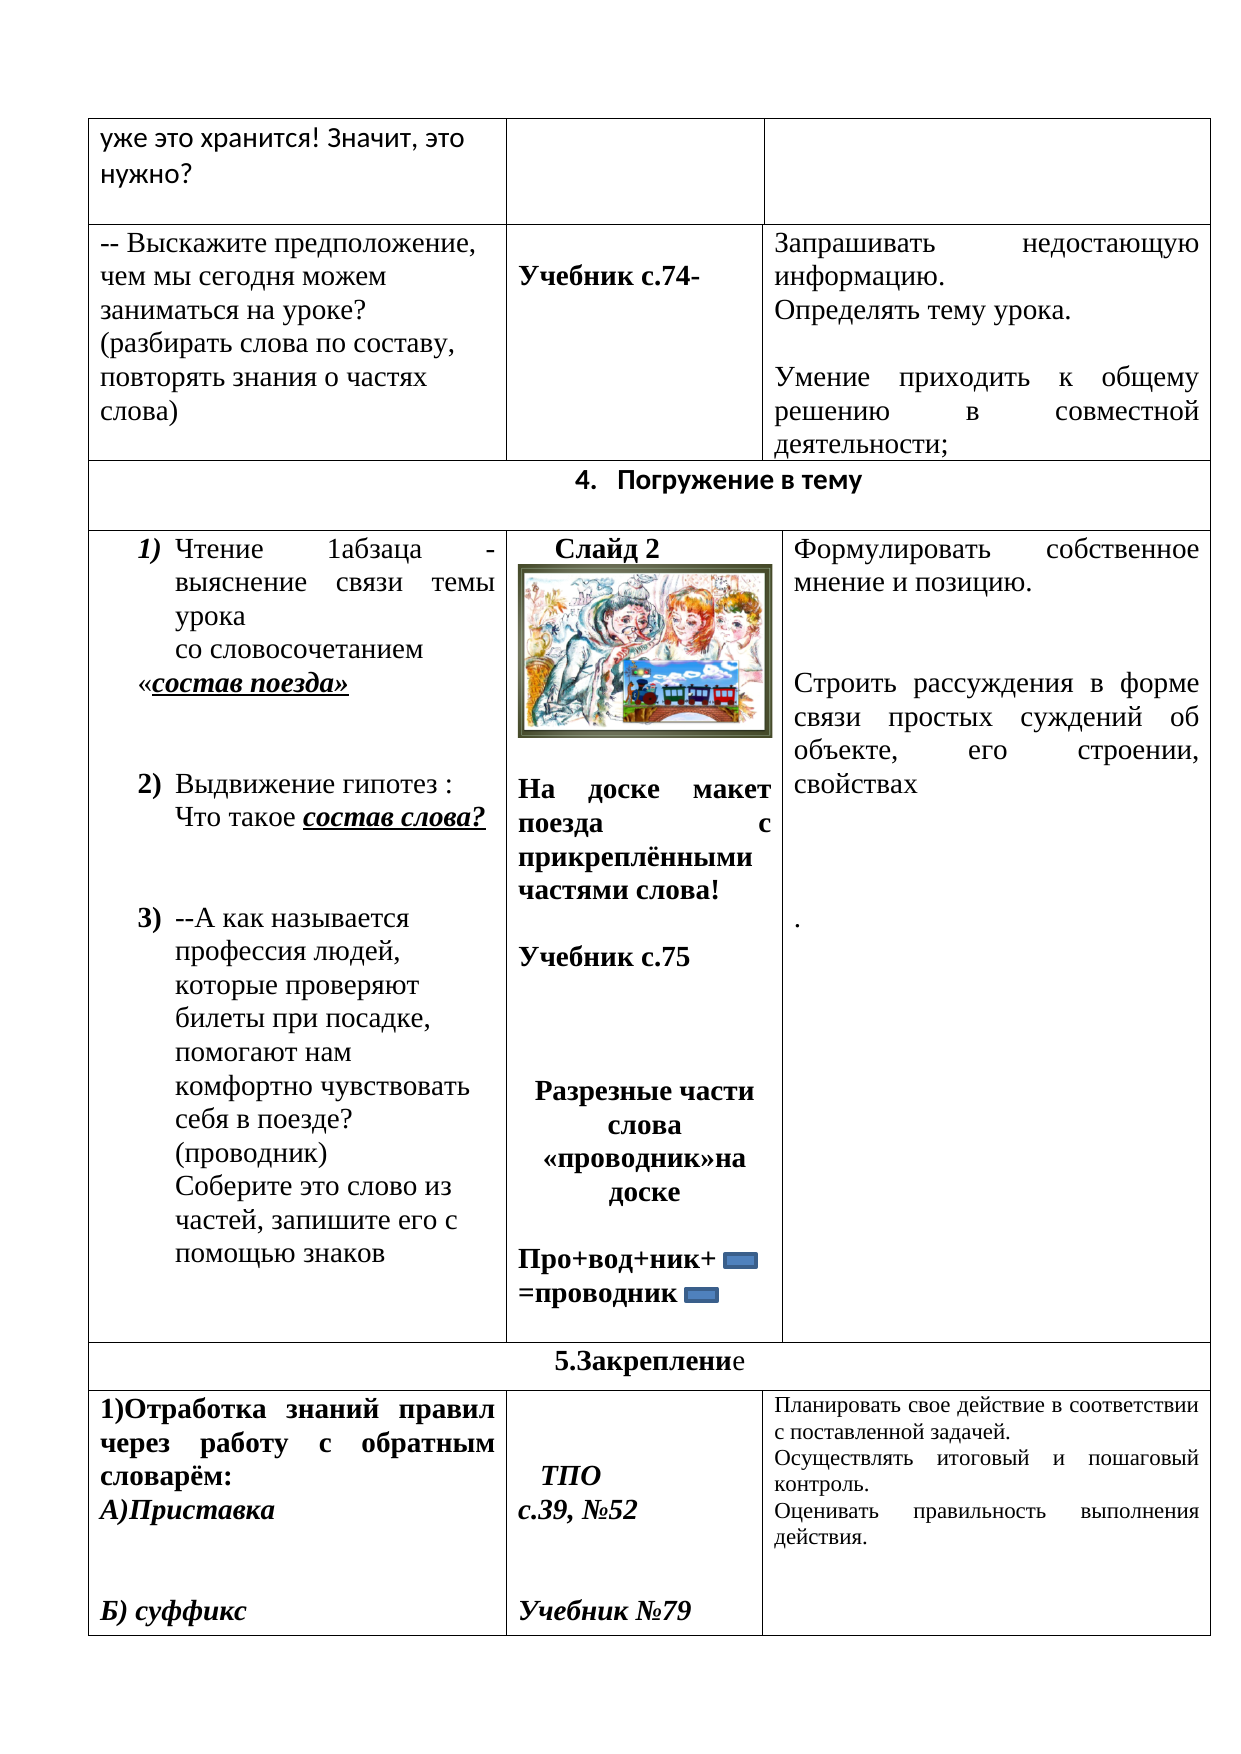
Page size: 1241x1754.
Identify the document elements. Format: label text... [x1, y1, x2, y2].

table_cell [507, 1391, 762, 1635]
table_cell -- Выскажите предположение, чем мы сегодня можем заниматься на уроке? (разбирать слова по составу, повторять знания о частях слова) [89, 225, 506, 460]
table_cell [507, 119, 764, 224]
table_cell 4. Погружение в тему [89, 461, 1210, 530]
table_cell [89, 1391, 506, 1635]
table_cell Формулировать собственное мнение и позицию. Строить рассуждения в форме связи простых суждений об объекте, его строении, свойствах . [783, 531, 1210, 1342]
table_cell Чтение 1абзаца - выяснение связи темы урока со словосочетанием «состав поезда» Выдвижение гипотез : Что такое состав слова? --А как называется профессия людей, которые проверяют билеты при посадке, помогают нам комфортно чувствовать себя в поезде? (проводник) Соберите это слово из частей, запишите его с помощью знаков [89, 531, 506, 1342]
table_cell Учебник с.74- [507, 225, 762, 460]
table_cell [763, 1391, 1210, 1635]
table_cell [765, 119, 1210, 224]
table_cell Слайд 2 На доске макет поезда с прикреплёнными частями слова! Учебник с.75 Разрезные части слова «проводник»на доске Про+вод+ник+ =проводник [507, 531, 782, 1342]
table_cell 5.Закрепление [89, 1343, 1210, 1390]
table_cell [89, 119, 506, 224]
picture [517, 564, 773, 738]
table_cell Запрашивать недостающую информацию. Определять тему урока. Умение приходить к общему решению в совместной деятельности; [763, 225, 1210, 460]
